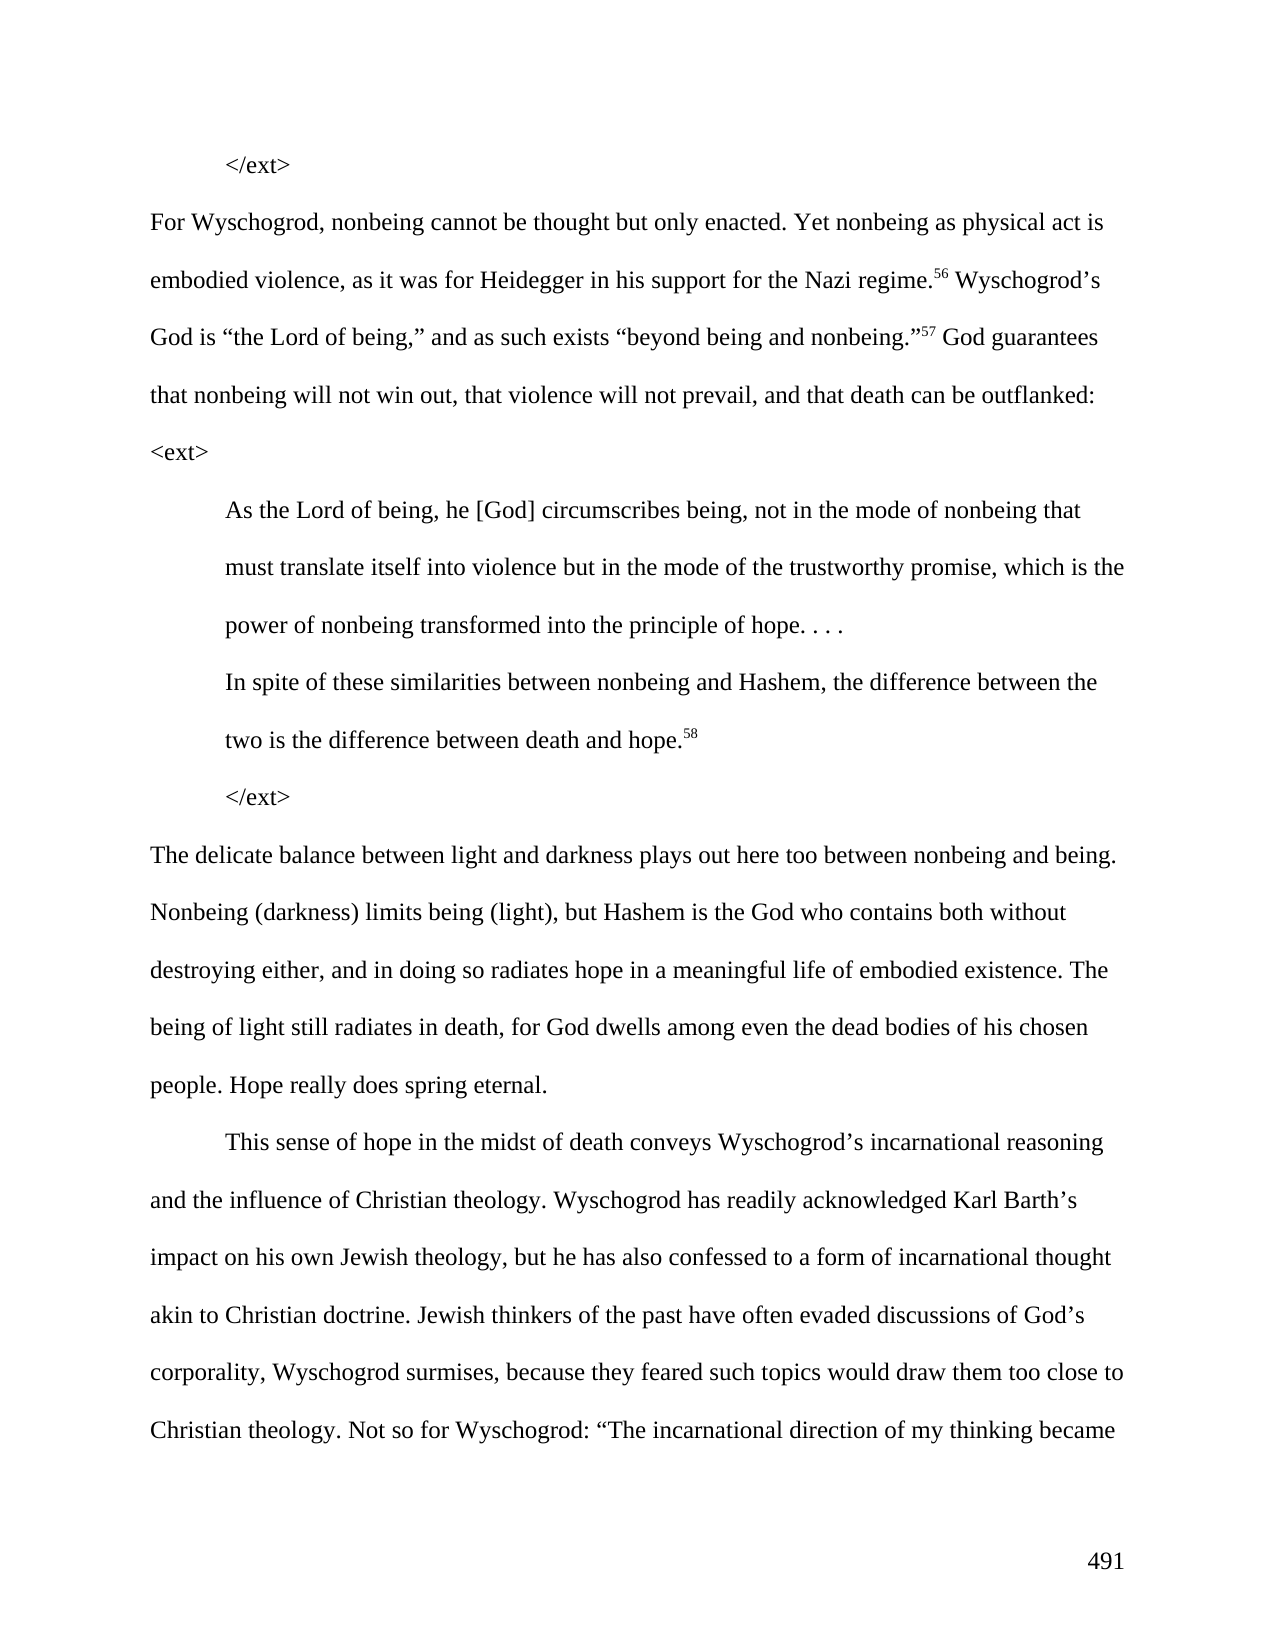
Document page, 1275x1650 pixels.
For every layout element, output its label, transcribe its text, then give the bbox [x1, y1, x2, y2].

text For Wyschogrod, nonbeing cannot be thought but only enacted. Yet nonbeing as physical act is embodied violence, as it was for Heidegger in his support for the Nazi regime. Wyschogrod’s God is “the Lord of being,” and as such exists “beyond being and nonbeing.” God guarantees that nonbeing will not win out, that violence will not prevail, and that death can be outflanked: [150, 207, 1125, 409]
text In spite of these similarities between nonbeing and Hashem, the difference between the two is the difference between death and hope. [225, 667, 1125, 754]
text As the Lord of being, he [God] circumscribes being, not in the mode of nonbeing that must translate itself into violence but in the mode of the trustworthy promise, which is the power of nonbeing transformed into the principle of hope. . . . [225, 495, 1125, 639]
text The delicate balance between light and darkness plays out here too between nonbeing and being. Nonbeing (darkness) limits being (light), but Hashem is the God who contains both without destroying either, and in doing so radiates hope in a meaningful life of embodied existence. The being of light still radiates in death, for God dwells among even the dead bodies of his chosen people. Hope really does spring eternal. [150, 840, 1125, 1099]
text </ext> [225, 782, 1125, 811]
text </ext> [225, 150, 1125, 179]
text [150, 1127, 1125, 1444]
text <ext> [150, 437, 1125, 466]
